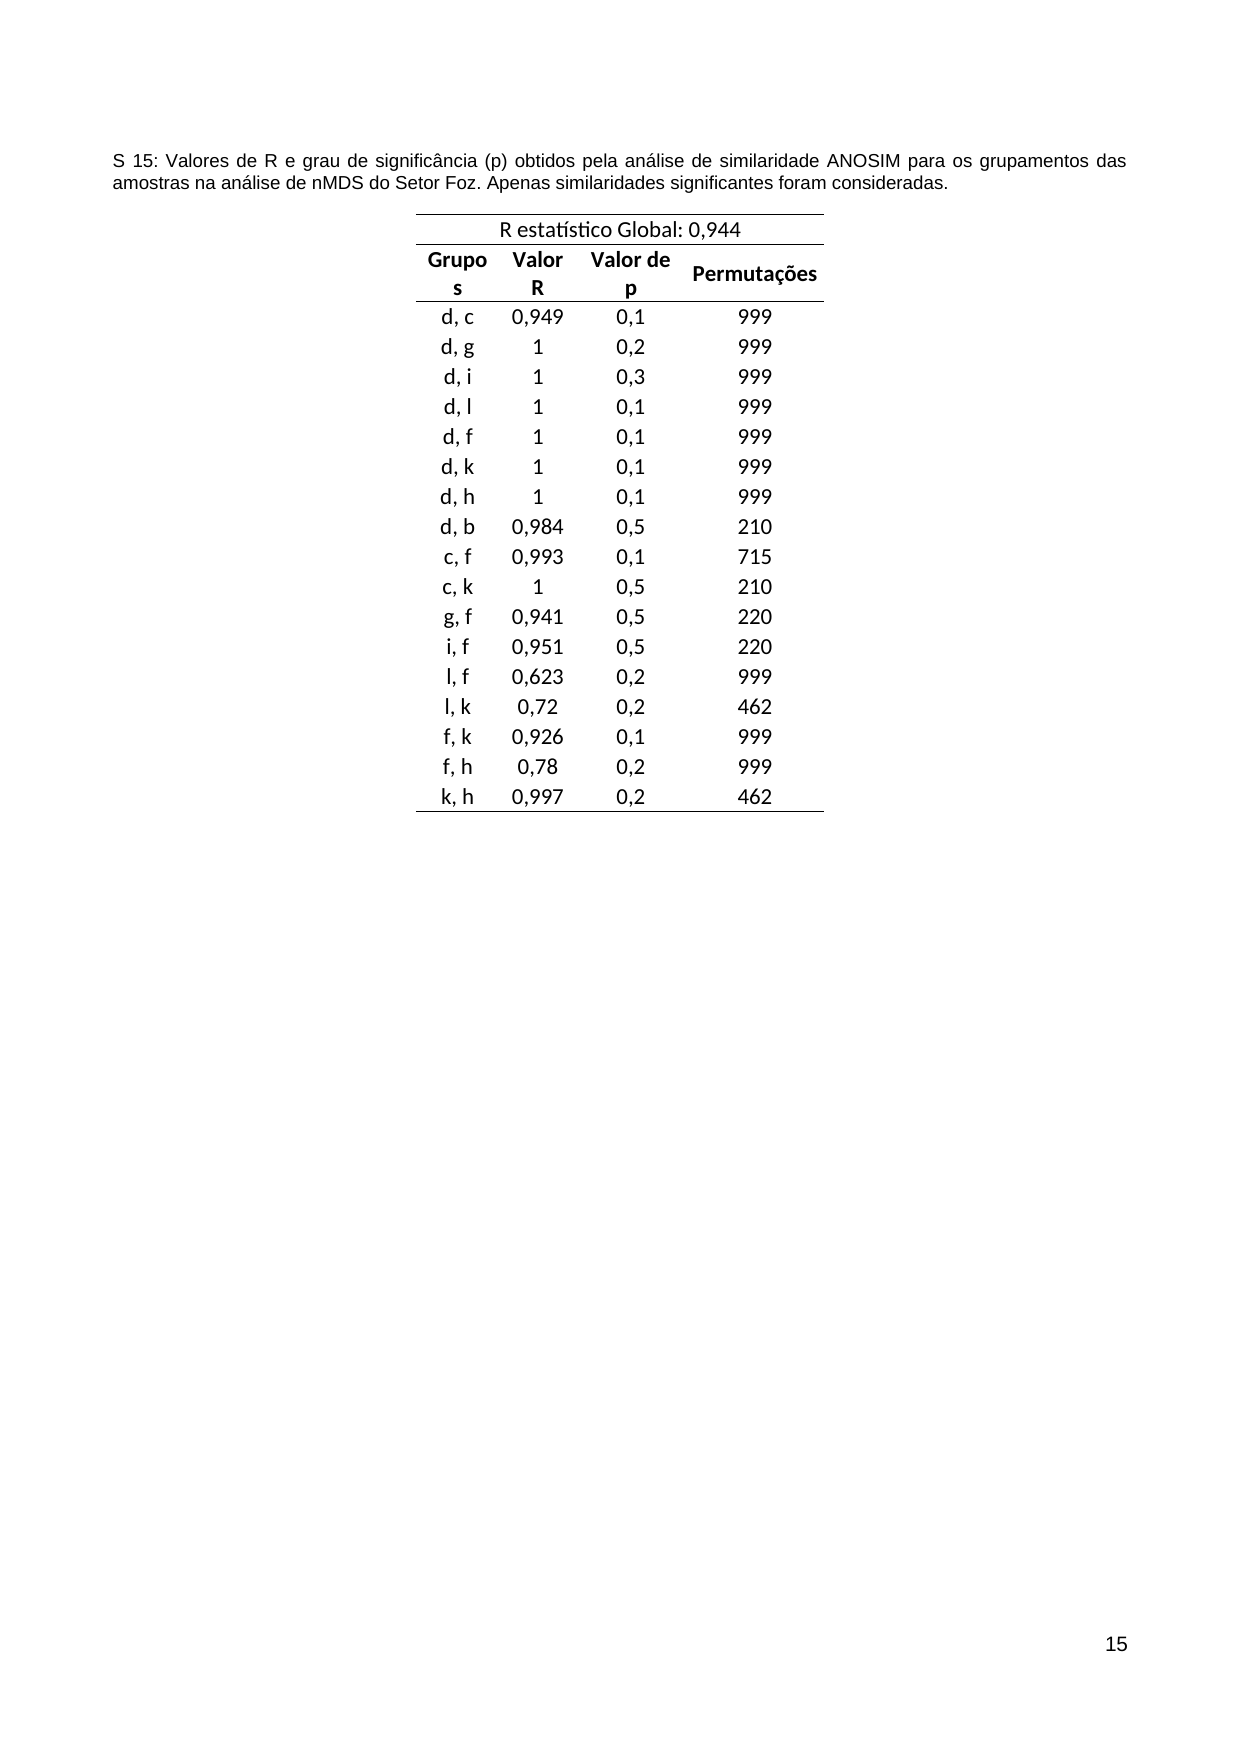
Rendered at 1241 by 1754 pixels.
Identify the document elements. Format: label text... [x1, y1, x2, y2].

table_cell 0,941 [499, 601, 576, 631]
table_cell 1 [499, 421, 576, 451]
table_cell 0,1 [576, 541, 685, 571]
table_cell i, f [416, 631, 499, 661]
table_cell 0,2 [576, 661, 685, 691]
table_cell 0,2 [576, 751, 685, 781]
table_cell 0,623 [499, 661, 576, 691]
table_cell 1 [499, 481, 576, 511]
table_cell 0,1 [576, 421, 685, 451]
table_cell d, i [416, 361, 499, 391]
table_cell 999 [685, 481, 824, 511]
table_cell f, k [416, 721, 499, 751]
table_cell d, f [416, 421, 499, 451]
table_cell 0,926 [499, 721, 576, 751]
table_cell 999 [685, 721, 824, 751]
table_cell 0,993 [499, 541, 576, 571]
table_cell 210 [685, 571, 824, 601]
table_cell 0,5 [576, 601, 685, 631]
table_cell 210 [685, 511, 824, 541]
table_cell 0,72 [499, 691, 576, 721]
table_cell 0,78 [499, 751, 576, 781]
table_cell 0,3 [576, 361, 685, 391]
table_cell 1 [499, 451, 576, 481]
table_cell 0,2 [576, 691, 685, 721]
table_cell d, k [416, 451, 499, 481]
table_cell 0,1 [576, 721, 685, 751]
table_cell 0,2 [576, 331, 685, 361]
table_cell l, k [416, 691, 499, 721]
table_cell 0,1 [576, 481, 685, 511]
table_cell c, f [416, 541, 499, 571]
table_cell 220 [685, 631, 824, 661]
table_header R estatístico Global: 0,944 [416, 215, 824, 244]
table_cell 0,1 [576, 391, 685, 421]
table_cell 0,997 [499, 781, 576, 811]
table_cell 1 [499, 571, 576, 601]
table_cell 999 [685, 751, 824, 781]
table_cell Grupos [416, 245, 499, 301]
table_cell d, g [416, 331, 499, 361]
table_cell d, b [416, 511, 499, 541]
table_cell 462 [685, 691, 824, 721]
table_cell 1 [499, 361, 576, 391]
table_cell 0,1 [576, 302, 685, 331]
table_cell 1 [499, 331, 576, 361]
table_cell 999 [685, 451, 824, 481]
table_cell 0,949 [499, 302, 576, 331]
table_cell 0,1 [576, 451, 685, 481]
table_cell 999 [685, 331, 824, 361]
table_cell 0,984 [499, 511, 576, 541]
table_cell 999 [685, 391, 824, 421]
table_cell 0,5 [576, 571, 685, 601]
table_cell 715 [685, 541, 824, 571]
table_cell 999 [685, 421, 824, 451]
table_cell 999 [685, 661, 824, 691]
table_cell f, h [416, 751, 499, 781]
table_cell 0,951 [499, 631, 576, 661]
table_cell Valor de p [576, 245, 685, 301]
table_cell l, f [416, 661, 499, 691]
table_cell d, c [416, 302, 499, 331]
table_cell d, l [416, 391, 499, 421]
table_cell 999 [685, 302, 824, 331]
table_cell 0,2 [576, 781, 685, 811]
table_cell 0,5 [576, 631, 685, 661]
table_cell 1 [499, 391, 576, 421]
table_cell 220 [685, 601, 824, 631]
table_cell Valor R [499, 245, 576, 301]
table_cell c, k [416, 571, 499, 601]
table_cell 999 [685, 361, 824, 391]
table_cell 462 [685, 781, 824, 811]
table_cell d, h [416, 481, 499, 511]
table_cell Permutações [685, 245, 824, 301]
table_cell k, h [416, 781, 499, 811]
table_cell 0,5 [576, 511, 685, 541]
table_cell g, f [416, 601, 499, 631]
text S 15: Valores de R e grau de significância (p) obtidos pela análise de similaridade ANOSIM para os grupamentos das amostras na análise de nMDS do Setor Foz. Apenas similaridades significantes foram consideradas. [112, 150, 1128, 193]
